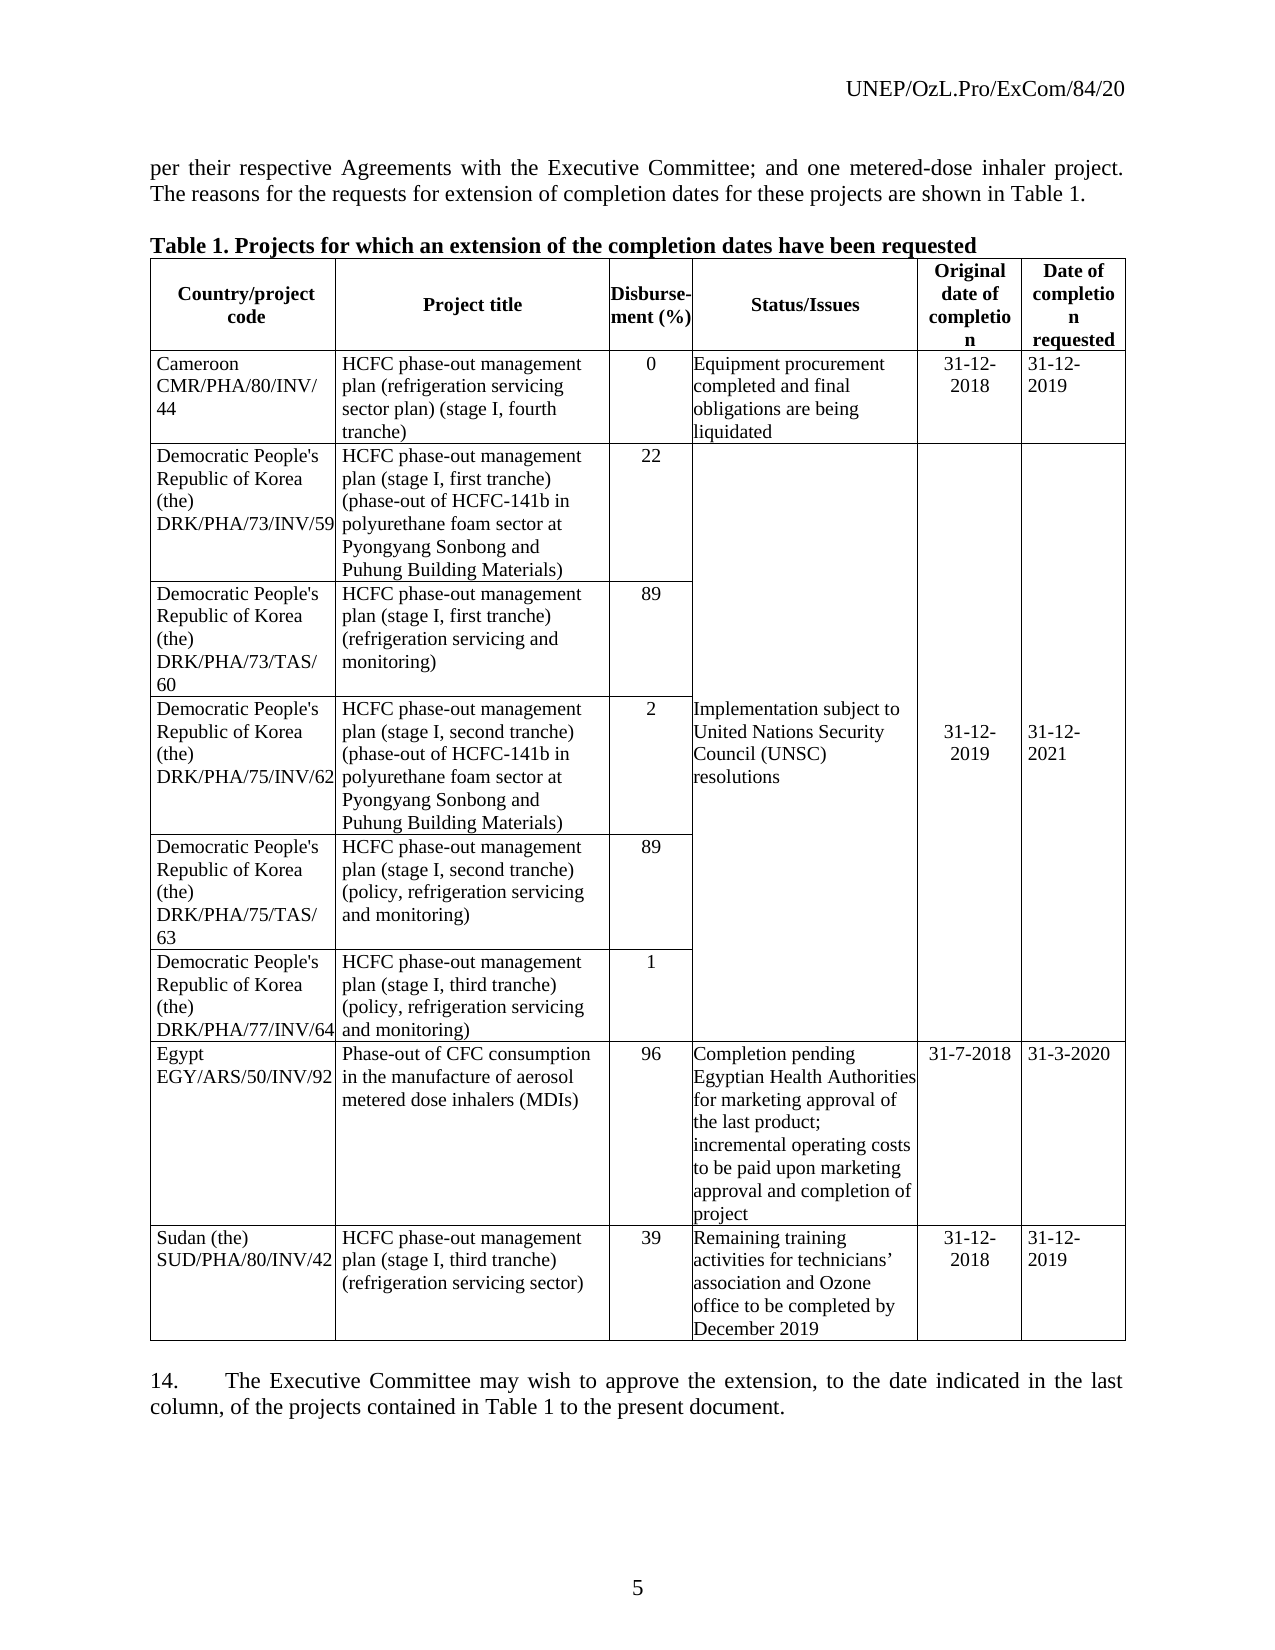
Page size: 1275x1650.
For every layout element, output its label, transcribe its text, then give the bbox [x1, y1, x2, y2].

table_header Date of completion requested [1022, 259, 1125, 350]
table_cell 31-12-2019 [1022, 351, 1125, 443]
table_header Disburse-ment (%) [610, 259, 692, 350]
table_cell 31-7-2018 [918, 1042, 1021, 1224]
table_cell 31-12-2021 [1022, 444, 1125, 1041]
table_cell Sudan (the) SUD/PHA/80/INV/42 [151, 1226, 335, 1340]
table_cell 96 [610, 1042, 692, 1224]
table_cell Democratic People's Republic of Korea (the) DRK/PHA/75/INV/62 [151, 697, 335, 834]
table_cell HCFC phase-out management plan (stage I, first tranche) (phase-out of HCFC-141b in polyurethane foam sector at Pyongyang Sonbong and Puhung Building Materials) [336, 444, 609, 581]
table_cell 31-12-2018 [918, 1226, 1021, 1340]
table_header Project title [336, 259, 609, 350]
table_cell Democratic People's Republic of Korea (the) DRK/PHA/77/INV/64 [151, 950, 335, 1041]
subtitle The Executive Committee may wish to approve the extension, to the date indicated in the last column, of the projects contained in Table 1 to the present document. [150, 1367, 1125, 1420]
table_cell HCFC phase-out management plan (stage I, third tranche) (policy, refrigeration servicing and monitoring) [336, 950, 609, 1041]
table_cell HCFC phase-out management plan (stage I, third tranche) (refrigeration servicing sector) [336, 1226, 609, 1340]
table_cell 2 [610, 697, 692, 834]
table_cell 89 [610, 582, 692, 696]
table_header Original date of completion [918, 259, 1021, 350]
table_cell Egypt EGY/ARS/50/INV/92 [151, 1042, 335, 1224]
table_cell 22 [610, 444, 692, 581]
table_cell Democratic People's Republic of Korea (the) DRK/PHA/73/TAS/60 [151, 582, 335, 696]
table_cell 39 [610, 1226, 692, 1340]
table_cell HCFC phase-out management plan (refrigeration servicing sector plan) (stage I, fourth tranche) [336, 351, 609, 443]
table_cell 31-12-2019 [918, 444, 1021, 1041]
table_cell 89 [610, 835, 692, 949]
table_cell Cameroon CMR/PHA/80/INV/44 [151, 351, 335, 443]
table_cell 1 [610, 950, 692, 1041]
table_cell 31-12-2018 [918, 351, 1021, 443]
table_header Country/project code [151, 259, 335, 350]
table_cell Democratic People's Republic of Korea (the) DRK/PHA/75/TAS/63 [151, 835, 335, 949]
table_cell HCFC phase-out management plan (stage I, first tranche) (refrigeration servicing and monitoring) [336, 582, 609, 696]
table_cell Equipment procurement completed and final obligations are being liquidated [693, 351, 917, 443]
table_cell Completion pending Egyptian Health Authorities for marketing approval of the last product; incremental operating costs to be paid upon marketing approval and completion of project [693, 1042, 917, 1224]
subtitle In line with decision 82/11(b), UNIDO has requested the extension of the duration of eight projects relating to HPMPs for four countries, implementation of which is beyond the completion date as per their respective Agreements with the Executive Committee; and one metered-dose inhaler project. The reasons for the requests for extension of completion dates for these projects are shown in Table 1. [150, 154, 1125, 207]
table_cell Remaining training activities for technicians’ association and Ozone office to be completed by December 2019 [693, 1226, 917, 1340]
table_cell Phase-out of CFC consumption in the manufacture of aerosol metered dose inhalers (MDIs) [336, 1042, 609, 1224]
table_cell HCFC phase-out management plan (stage I, second tranche) (policy, refrigeration servicing and monitoring) [336, 835, 609, 949]
text Table 1. Projects for which an extension of the completion dates have been requested [150, 232, 1125, 258]
table_cell 31-3-2020 [1022, 1042, 1125, 1224]
table_cell 31-12-2019 [1022, 1226, 1125, 1340]
table_cell Democratic People's Republic of Korea (the) DRK/PHA/73/INV/59 [151, 444, 335, 581]
table_cell 0 [610, 351, 692, 443]
table_cell HCFC phase-out management plan (stage I, second tranche) (phase-out of HCFC-141b in polyurethane foam sector at Pyongyang Sonbong and Puhung Building Materials) [336, 697, 609, 834]
table_header Status/Issues [693, 259, 917, 350]
table_cell Implementation subject to United Nations Security Council (UNSC) resolutions [693, 444, 917, 1041]
